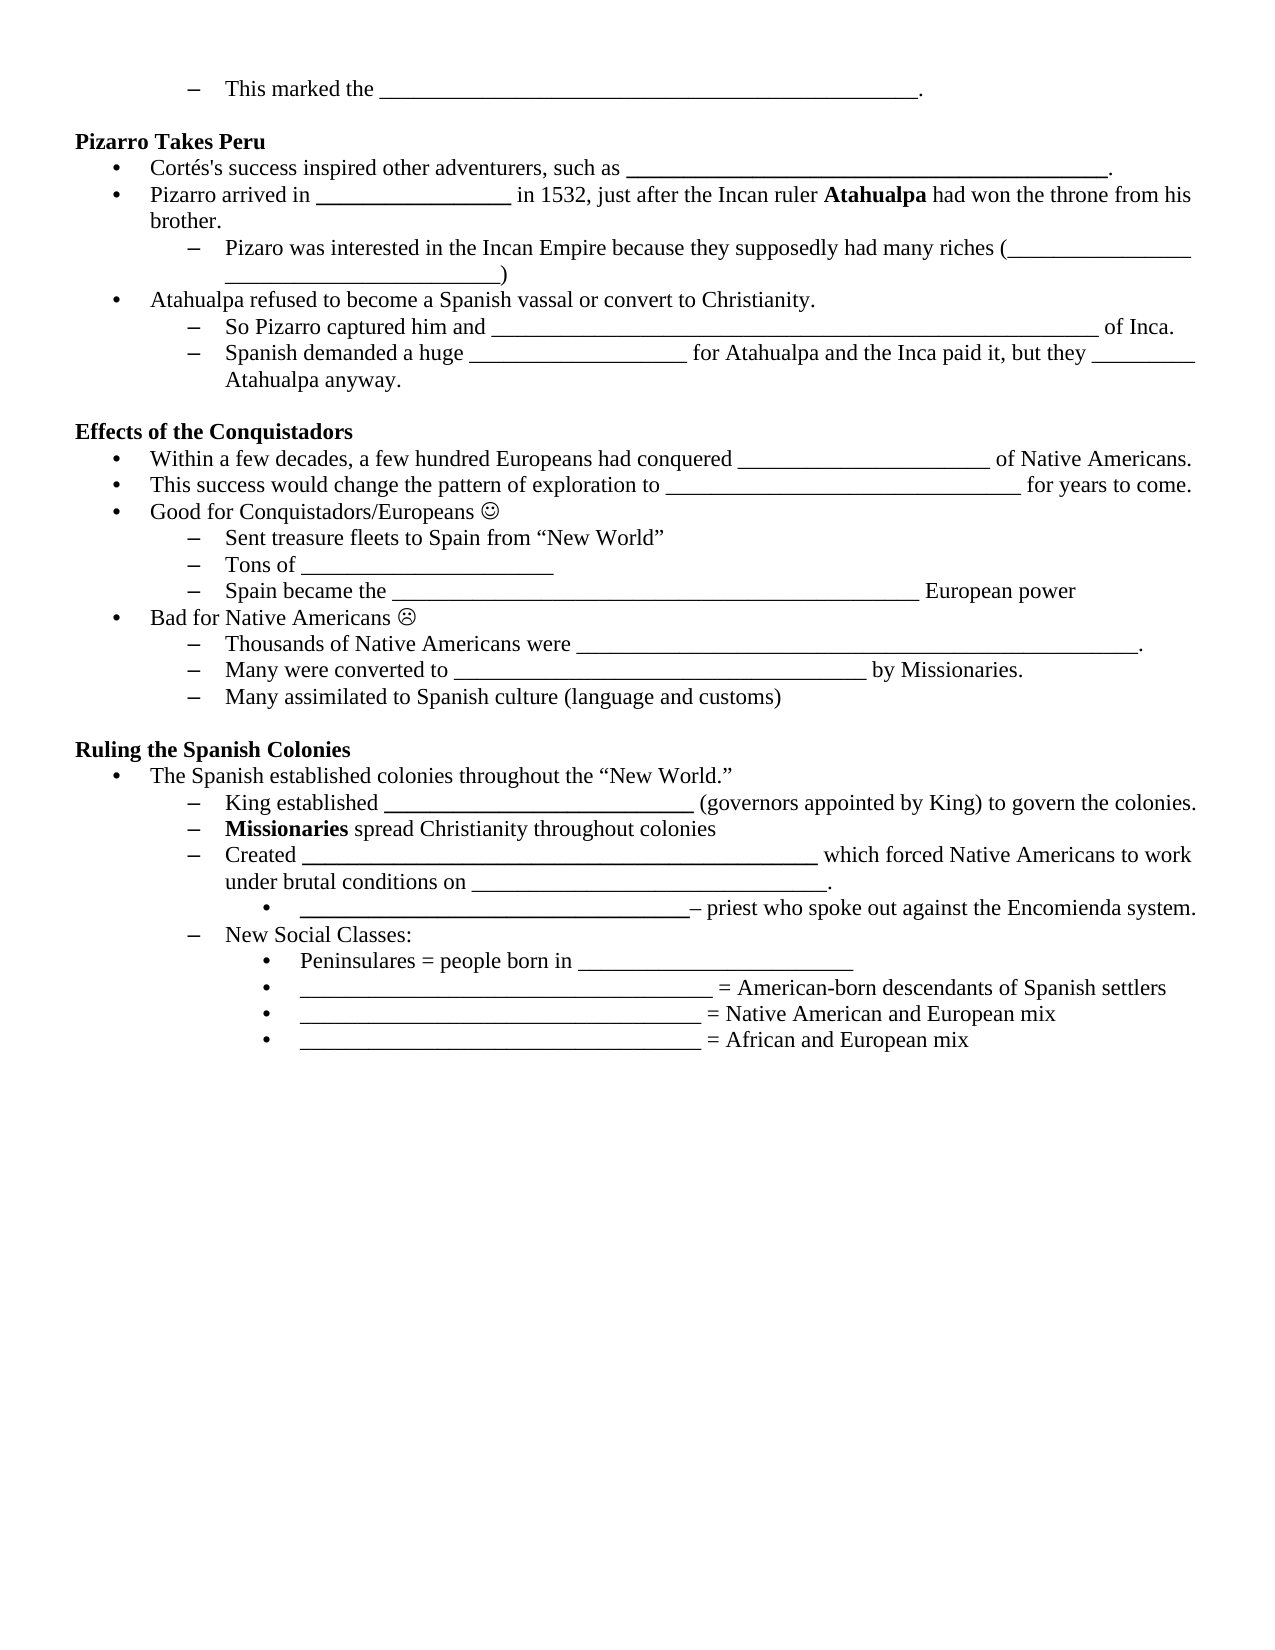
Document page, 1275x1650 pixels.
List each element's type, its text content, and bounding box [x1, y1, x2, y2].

list __________________________________– priest who spoke out against the Encomienda system. [262, 894, 1200, 921]
list So Pizarro captured him and _____________________________________________________ of Inca. [187, 313, 1200, 339]
list Cortés's success inspired other adventurers, such as __________________________________________. [112, 154, 1200, 181]
list This marked the _______________________________________________. [187, 75, 1200, 101]
list New Social Classes: [187, 921, 1200, 947]
list King established ___________________________ (governors appointed by King) to govern the colonies. [187, 788, 1200, 815]
list Missionaries spread Christianity throughout colonies [187, 815, 1200, 841]
list Spain became the ______________________________________________ European power [187, 577, 1200, 603]
list Created _____________________________________________ which forced Native Americans to work under brutal conditions on _______________________________. [187, 841, 1200, 894]
list Pizaro was interested in the Incan Empire because they supposedly had many riches (________________ ________________________) [187, 233, 1200, 286]
list Sent treasure fleets to Spain from “New World” [187, 524, 1200, 551]
list ___________________________________ = African and European mix [262, 1026, 1200, 1053]
list Spanish demanded a huge ___________________ for Atahualpa and the Inca paid it, but they _________ Atahualpa anyway. [187, 339, 1200, 392]
list Atahualpa refused to become a Spanish vassal or convert to Christianity. [112, 286, 1200, 313]
list Peninsulares = people born in ________________________ [262, 947, 1200, 973]
list Bad for Native Americans [112, 603, 1200, 630]
list Many assimilated to Spanish culture (language and customs) [187, 683, 1200, 709]
list Good for Conquistadors/Europeans [112, 498, 1200, 524]
list Pizarro arrived in _________________ in 1532, just after the Incan ruler Atahualpa had won the throne from his brother. [112, 181, 1200, 233]
list The Spanish established colonies throughout the “New World.” [112, 762, 1200, 788]
list ___________________________________ = Native American and European mix [262, 1000, 1200, 1026]
list This success would change the pattern of exploration to _______________________________ for years to come. [112, 471, 1200, 498]
text Ruling the Spanish Colonies [75, 736, 1200, 762]
text Pizarro Takes Peru [75, 128, 1200, 154]
list Tons of ______________________ [187, 551, 1200, 577]
list Within a few decades, a few hundred Europeans had conquered ______________________ of Native Americans. [112, 445, 1200, 471]
list ____________________________________ = American-born descendants of Spanish settlers [262, 973, 1200, 1000]
text Effects of the Conquistadors [75, 418, 1200, 445]
list Thousands of Native Americans were _________________________________________________. [187, 630, 1200, 656]
list Many were converted to ____________________________________ by Missionaries. [187, 656, 1200, 683]
